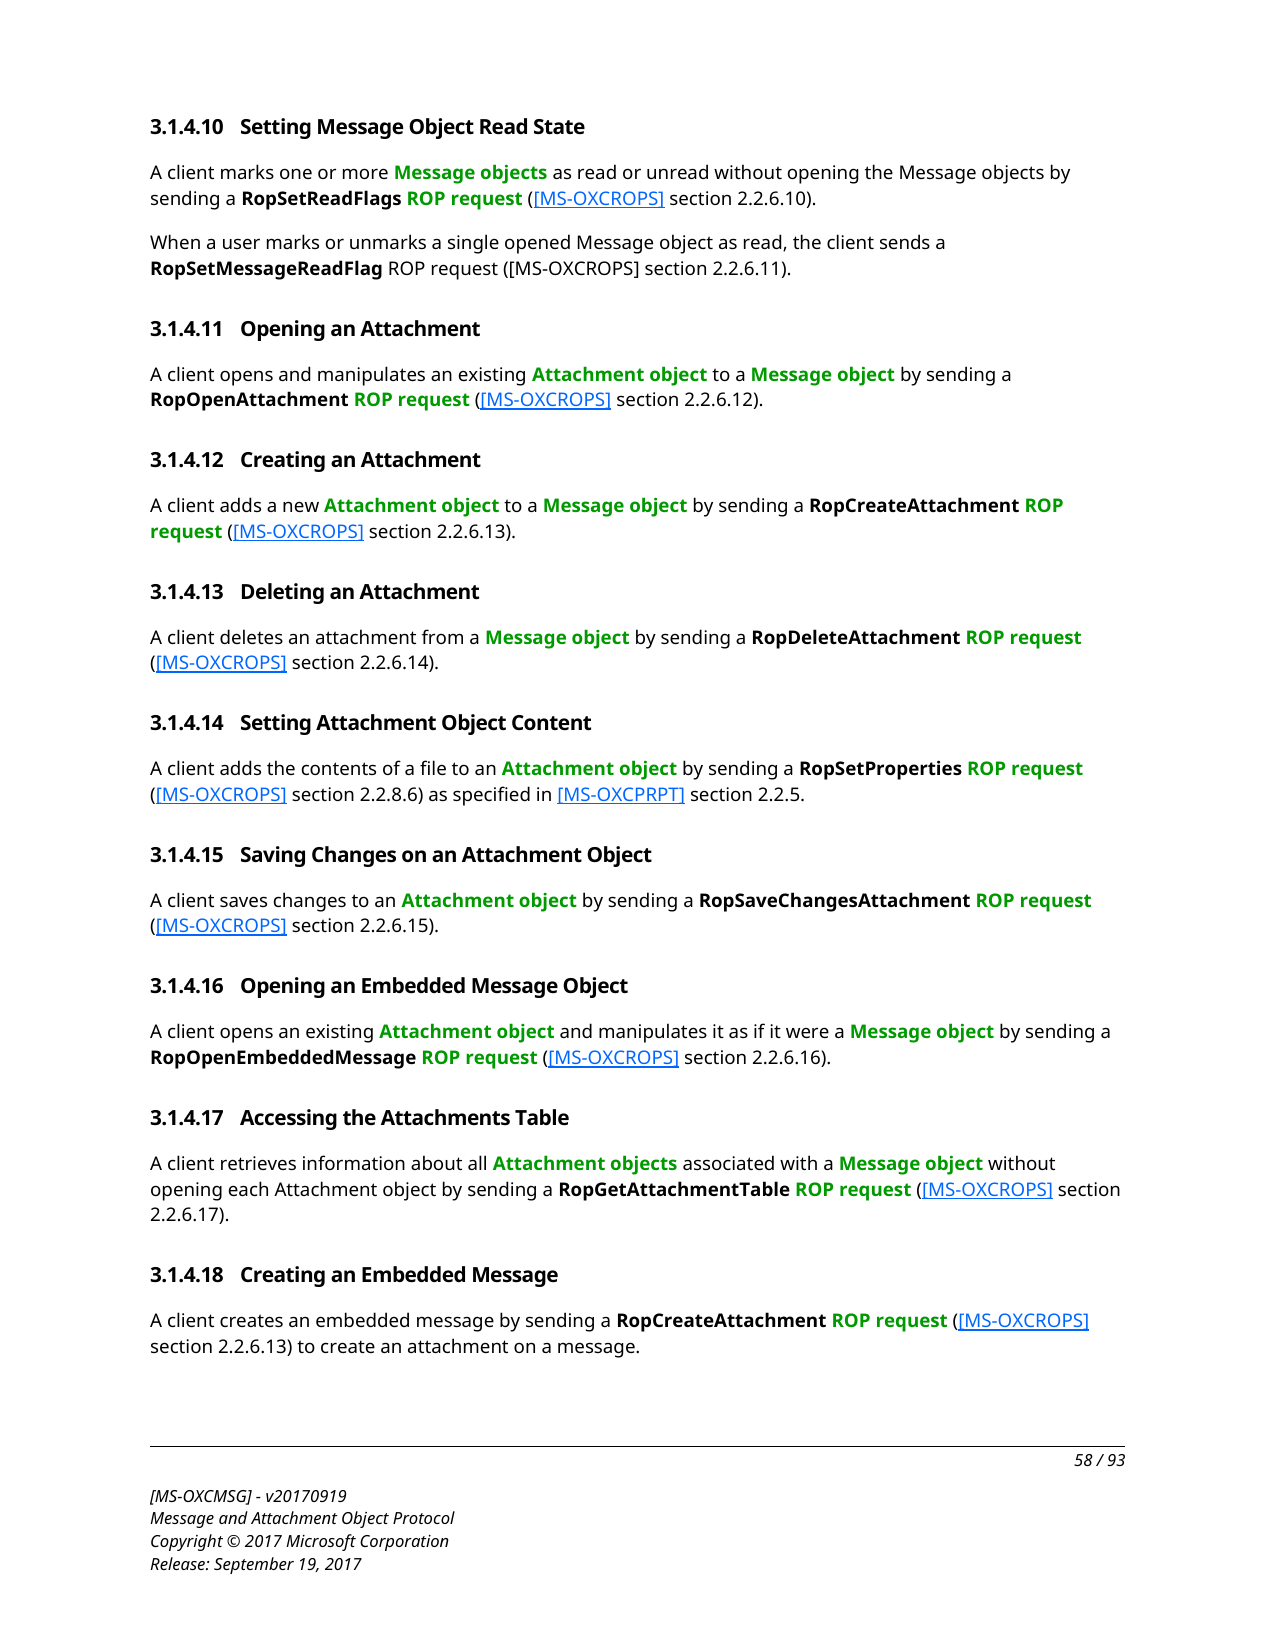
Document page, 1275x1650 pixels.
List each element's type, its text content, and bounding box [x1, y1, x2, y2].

text A client adds a new Attachment object to a Message object by sending a RopCreateAttachment ROP request ([MS-OXCROPS] section 2.2.6.13). [150, 493, 1125, 544]
subtitle Saving Changes on an Attachment Object [150, 840, 1125, 868]
text A client adds the contents of a file to an Attachment object by sending a RopSetProperties ROP request ([MS-OXCROPS] section 2.2.8.6) as specified in [MS-OXCPRPT] section 2.2.5. [150, 756, 1125, 807]
text A client retrieves information about all Attachment objects associated with a Message object without opening each Attachment object by sending a RopGetAttachmentTable ROP request ([MS-OXCROPS] section 2.2.6.17). [150, 1150, 1125, 1227]
text A client deletes an attachment from a Message object by sending a RopDeleteAttachment ROP request ([MS-OXCROPS] section 2.2.6.14). [150, 624, 1125, 675]
subtitle Setting Message Object Read State [150, 112, 1125, 141]
subtitle Setting Attachment Object Content [150, 708, 1125, 737]
text A client saves changes to an Attachment object by sending a RopSaveChangesAttachment ROP request ([MS-OXCROPS] section 2.2.6.15). [150, 887, 1125, 938]
subtitle Accessing the Attachments Table [150, 1103, 1125, 1132]
subtitle Opening an Attachment [150, 314, 1125, 342]
subtitle Deleting an Attachment [150, 577, 1125, 605]
text A client opens an existing Attachment object and manipulates it as if it were a Message object by sending a RopOpenEmbeddedMessage ROP request ([MS-OXCROPS] section 2.2.6.16). [150, 1019, 1125, 1070]
text When a user marks or unmarks a single opened Message object as read, the client sends a RopSetMessageReadFlag ROP request ([MS-OXCROPS] section 2.2.6.11). [150, 229, 1125, 281]
subtitle Opening an Embedded Message Object [150, 972, 1125, 1000]
subtitle Creating an Attachment [150, 445, 1125, 474]
text A client creates an embedded message by sending a RopCreateAttachment ROP request ([MS-OXCROPS] section 2.2.6.13) to create an attachment on a message. [150, 1307, 1125, 1358]
subtitle Creating an Embedded Message [150, 1260, 1125, 1289]
text A client opens and manipulates an existing Attachment object to a Message object by sending a RopOpenAttachment ROP request ([MS-OXCROPS] section 2.2.6.12). [150, 361, 1125, 412]
text A client marks one or more Message objects as read or unread without opening the Message objects by sending a RopSetReadFlags ROP request ([MS-OXCROPS] section 2.2.6.10). [150, 160, 1125, 211]
